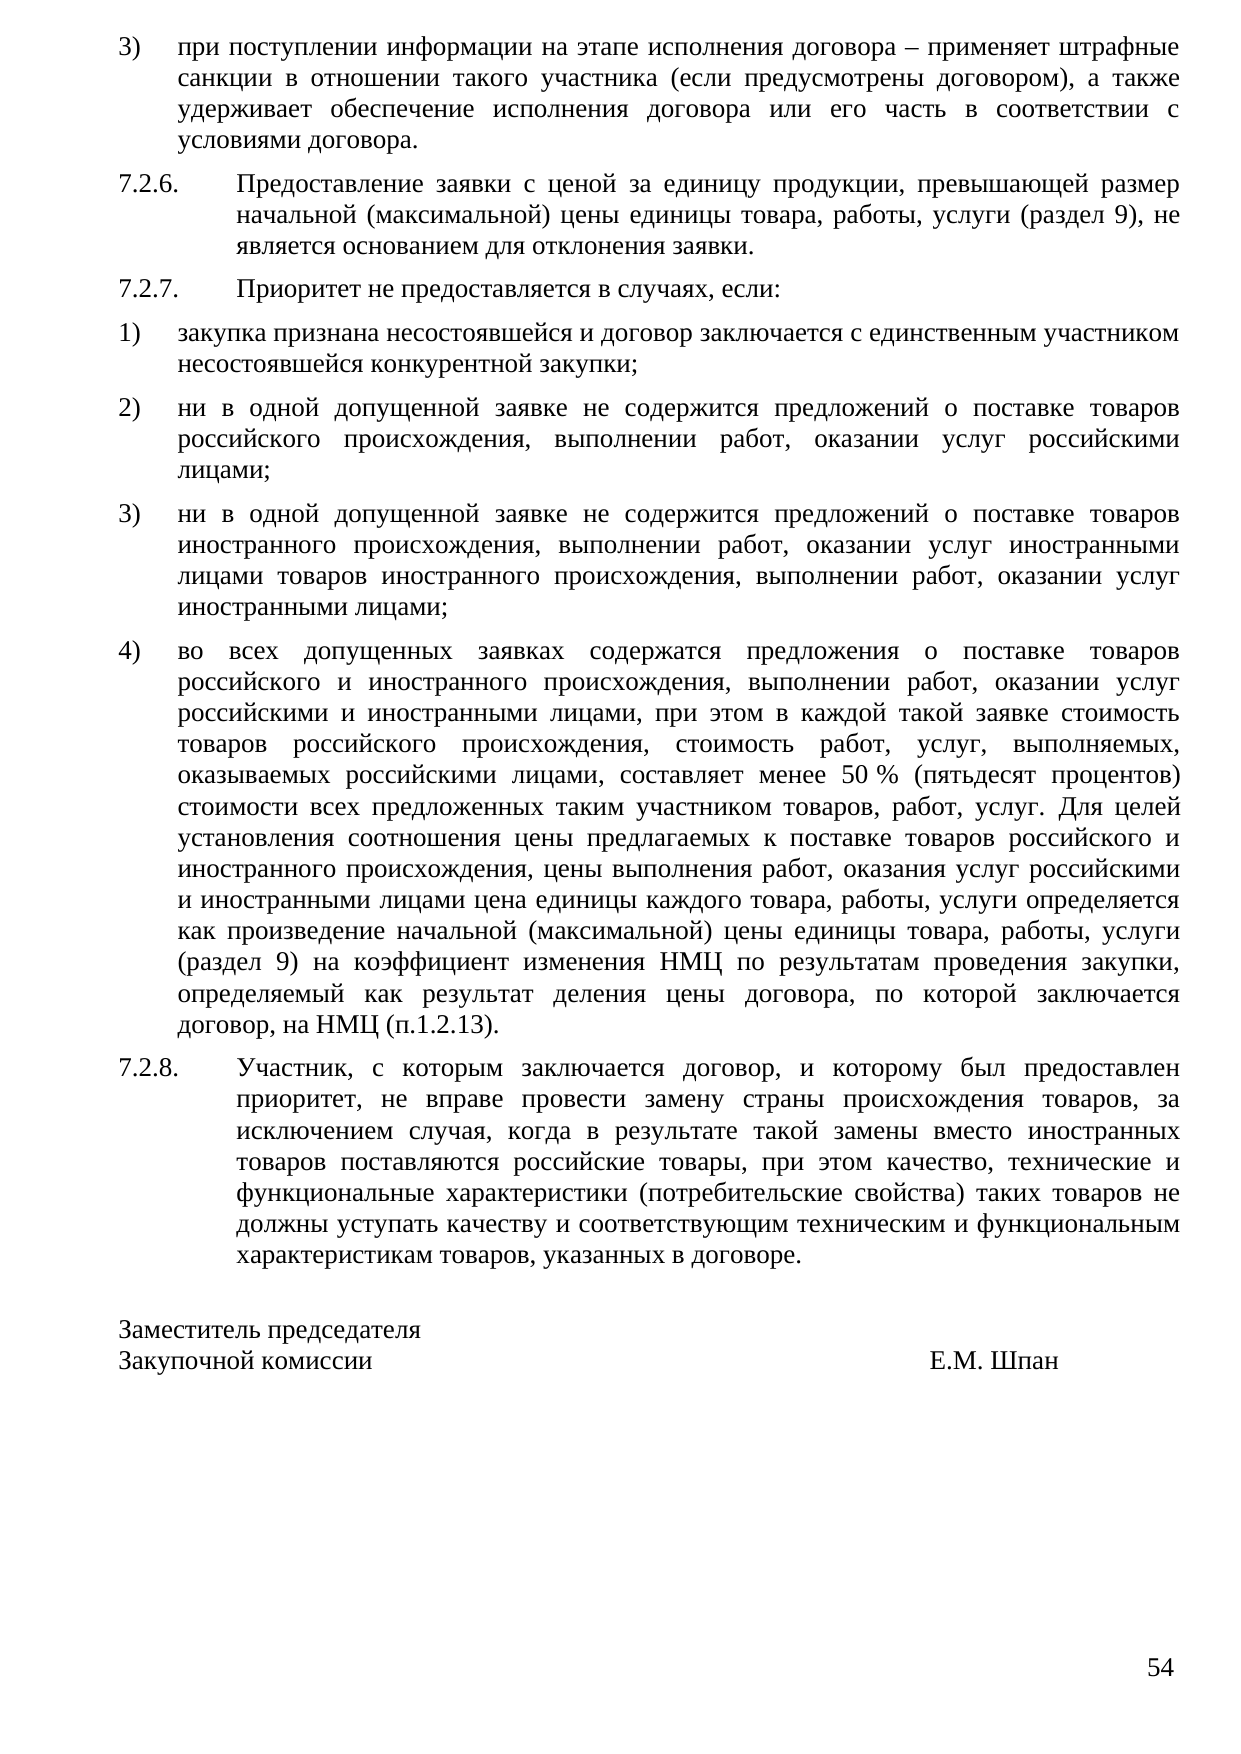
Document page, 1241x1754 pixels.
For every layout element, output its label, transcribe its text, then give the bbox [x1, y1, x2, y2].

text при поступлении информации на этапе исполнения договора – применяет штрафные санкции в отношении такого участника (если предусмотрены договором), а также удерживает обеспечение исполнения договора или его часть в соответствии с условиями договора. [118, 29, 1181, 154]
text Приоритет не предоставляется в случаях, если: [118, 273, 1181, 304]
text во всех допущенных заявках содержатся предложения о поставке товаров российского и иностранного происхождения, выполнении работ, оказании услуг российскими и иностранными лицами, при этом в каждой такой заявке стоимость товаров российского происхождения, стоимость работ, услуг, выполняемых, оказываемых российскими лицами, составляет менее 50 % (пятьдесят процентов) стоимости всех предложенных таким участником товаров, работ, услуг. Для целей установления соотношения цены предлагаемых к поставке товаров российского и иностранного происхождения, цены выполнения работ, оказания услуг российскими и иностранными лицами цена единицы каждого товара, работы, услуги определяется как произведение начальной (максимальной) цены единицы товара, работы, услуги (раздел 9) на коэффициент изменения НМЦ по результатам проведения закупки, определяемый как результат деления цены договора, по которой заключается договор, на НМЦ (п.1.2.13). [118, 634, 1181, 1039]
text ни в одной допущенной заявке не содержится предложений о поставке товаров российского происхождения, выполнении работ, оказании услуг российскими лицами; [118, 391, 1181, 484]
text Участник, с которым заключается договор, и которому был предоставлен приоритет, не вправе провести замену страны происхождения товаров, за исключением случая, когда в результате такой замены вместо иностранных товаров поставляются российские товары, при этом качество, технические и функциональные характеристики (потребительские свойства) таких товаров не должны уступать качеству и соответствующим техническим и функциональным характеристикам товаров, указанных в договоре. [118, 1051, 1181, 1269]
list Заместитель председателя [118, 1313, 1181, 1344]
text Предоставление заявки с ценой за единицу продукции, превышающей размер начальной (максимальной) цены единицы товара, работы, услуги (раздел 9), не является основанием для отклонения заявки. [118, 167, 1181, 260]
text закупка признана несостоявшейся и договор заключается с единственным участником несостоявшейся конкурентной закупки; [118, 316, 1181, 378]
text ни в одной допущенной заявке не содержится предложений о поставке товаров иностранного происхождения, выполнении работ, оказании услуг иностранными лицами товаров иностранного происхождения, выполнении работ, оказании услуг иностранными лицами; [118, 497, 1181, 622]
list Закупочной комиссии Е.М. Шпан [118, 1344, 1181, 1375]
